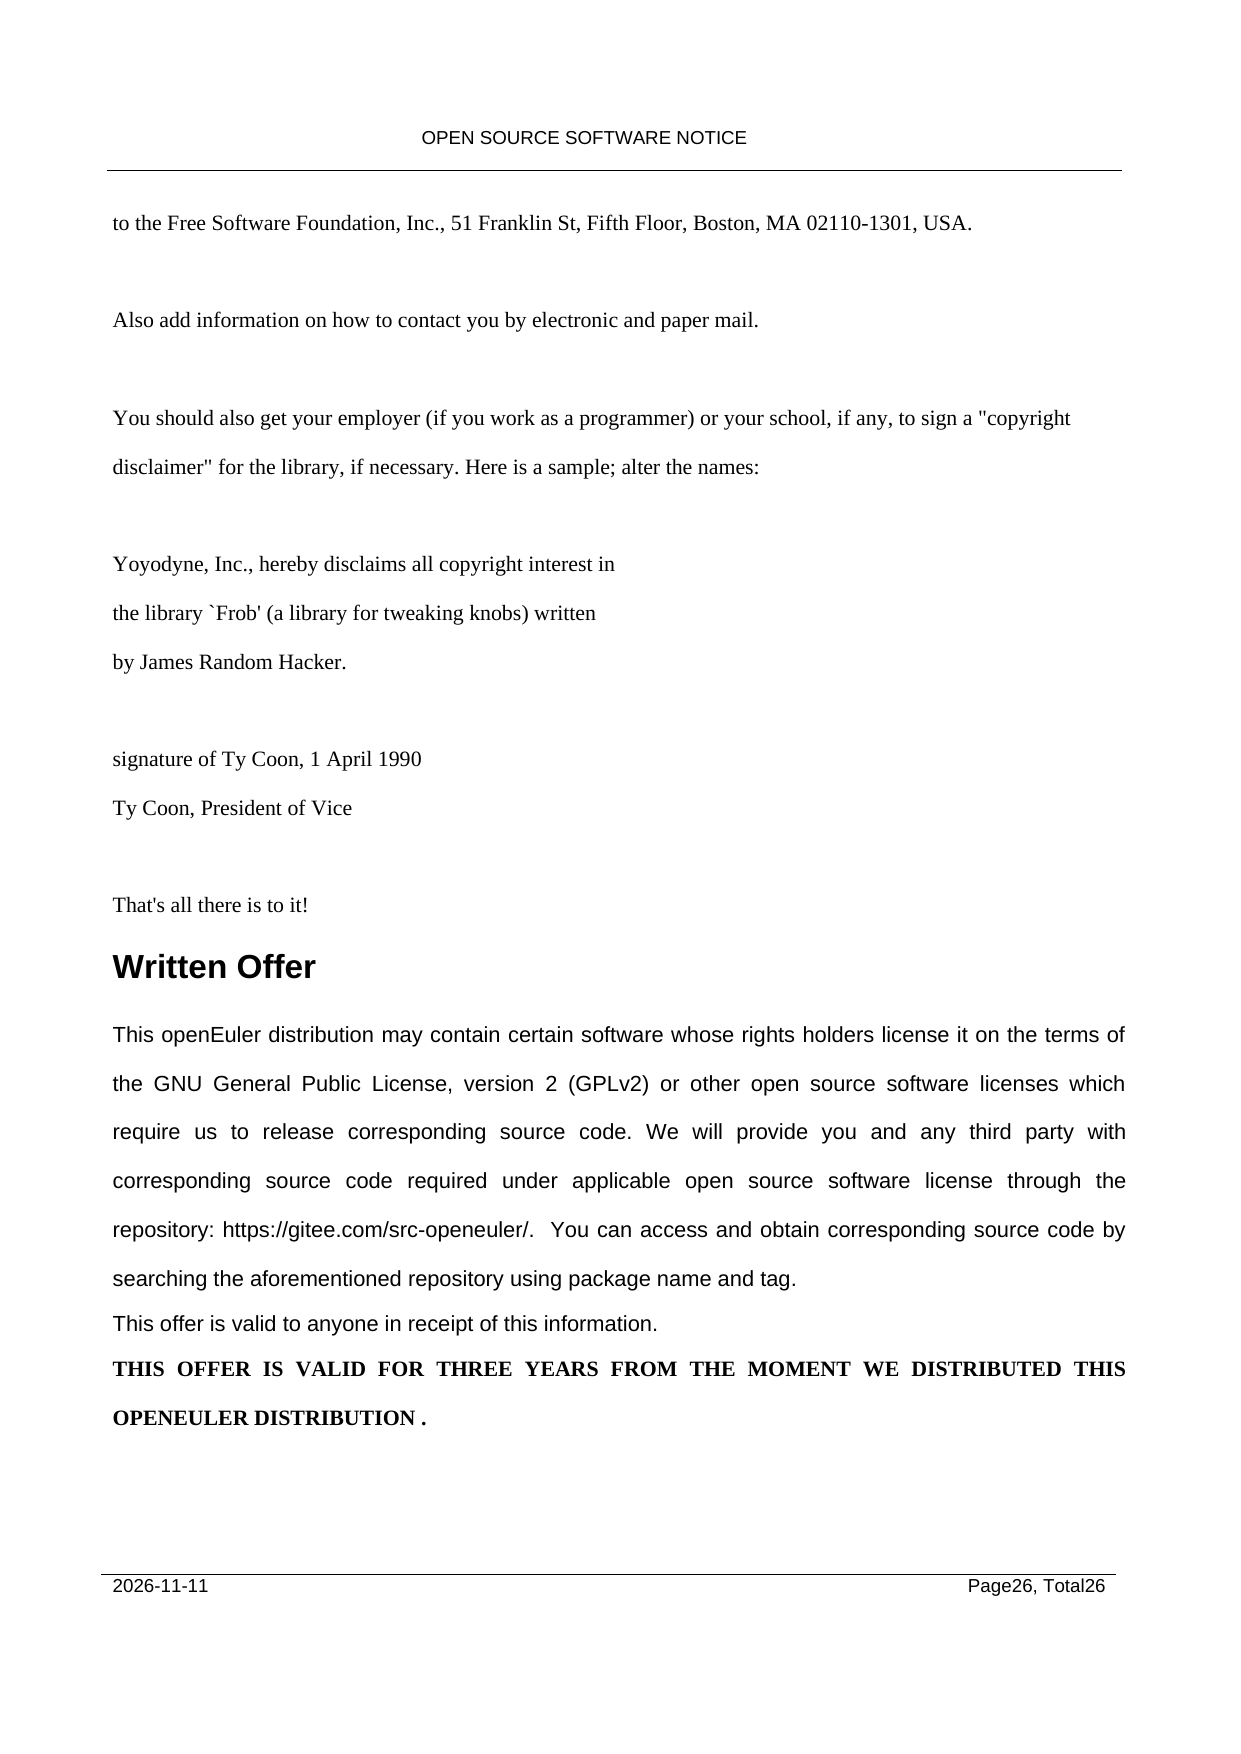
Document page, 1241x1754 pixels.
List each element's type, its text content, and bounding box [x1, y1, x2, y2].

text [112, 206, 1128, 921]
text THIS OFFER IS VALID FOR THREE YEARS FROM THE MOMENT WE DISTRIBUTED THIS OPENEULER DISTRIBUTION . [112, 1352, 1128, 1433]
text Written Offer [112, 934, 1128, 999]
text This offer is valid to anyone in receipt of this information. [112, 1307, 1128, 1339]
text This openEuler distribution may contain certain software whose rights holders license it on the terms of the GNU General Public License, version 2 (GPLv2) or other open source software licenses which require us to release corresponding source code. We will provide you and any third party with corresponding source code required under applicable open source software license through the repository: https://gitee.com/src-openeuler/. You can access and obtain corresponding source code by searching the aforementioned repository using package name and tag. [112, 1018, 1128, 1294]
